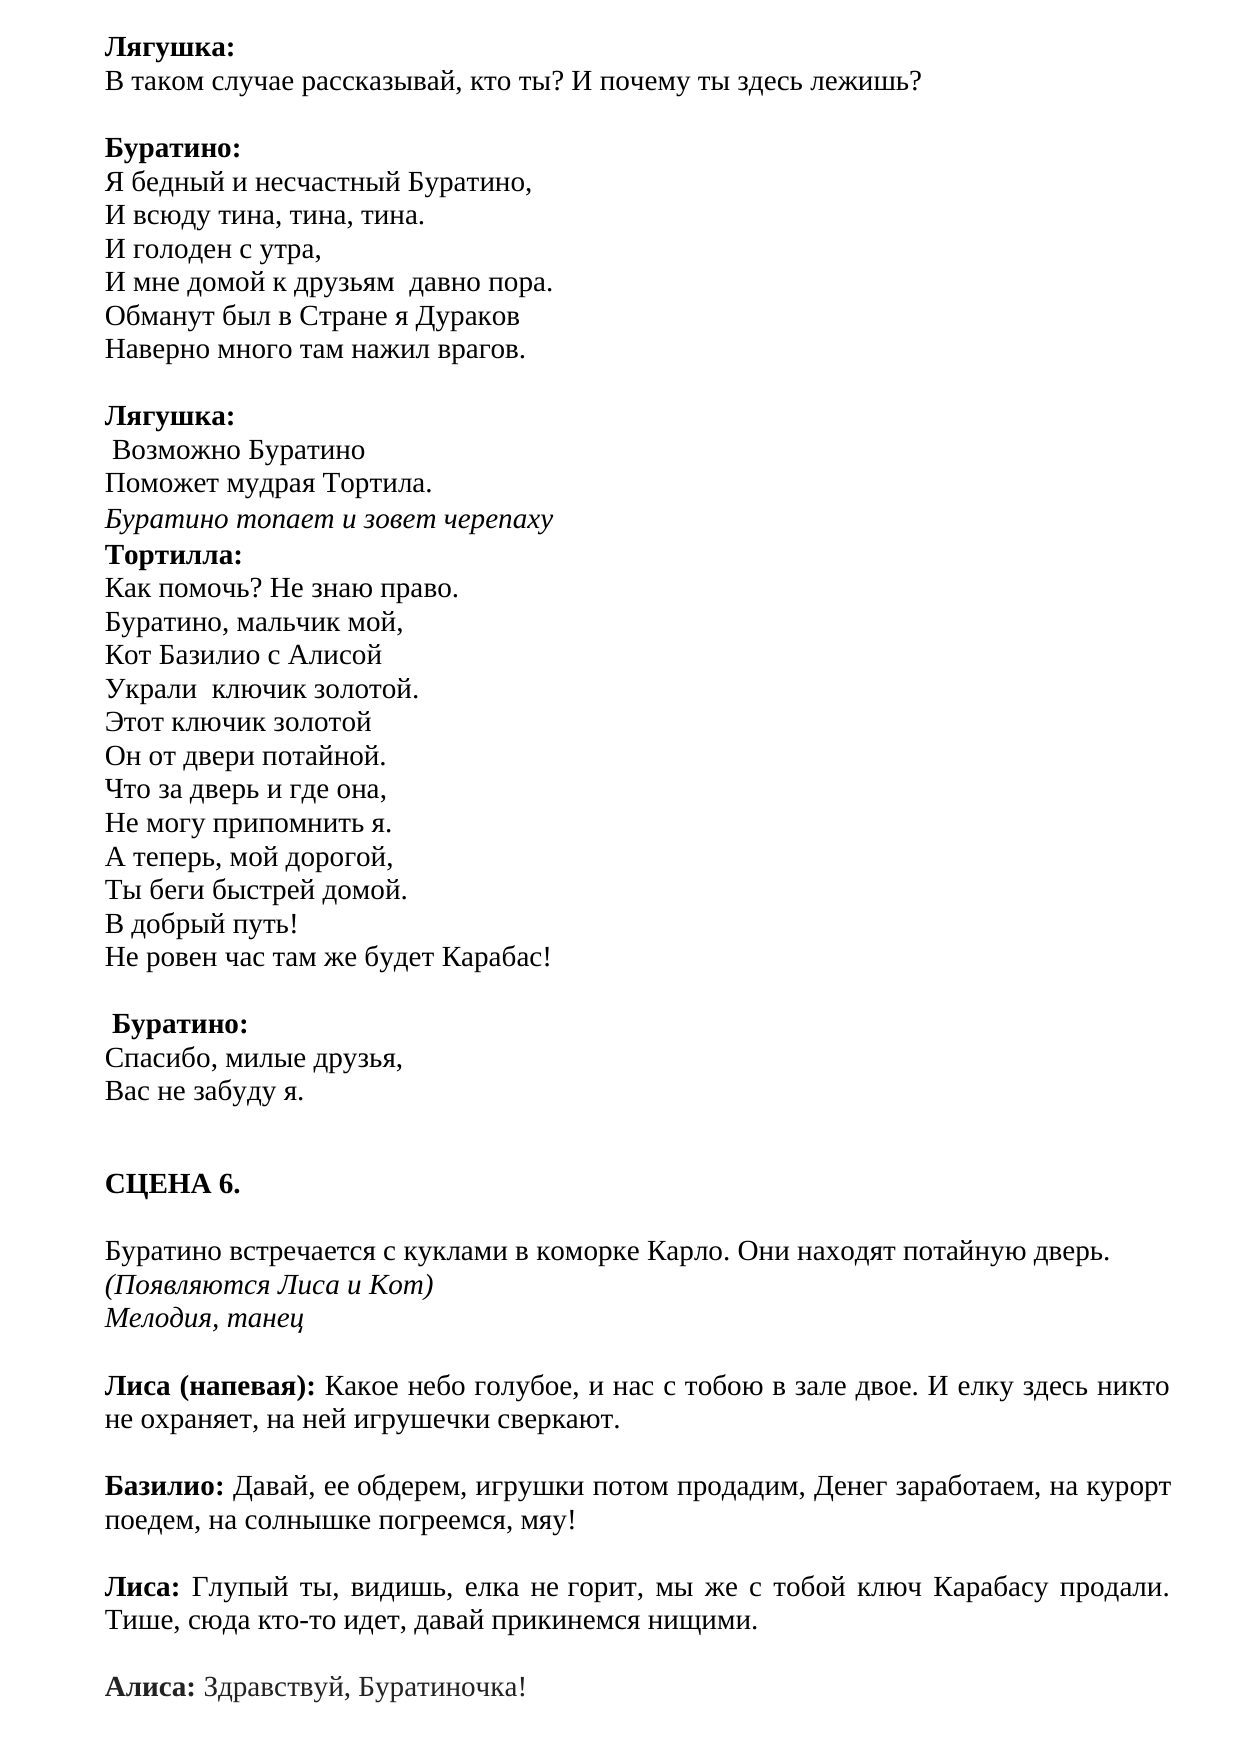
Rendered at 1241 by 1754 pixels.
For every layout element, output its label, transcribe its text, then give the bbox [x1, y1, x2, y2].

text И всюду тина, тина, тина. [104, 197, 1171, 231]
text Поможет мудрая Тортила. [104, 466, 1171, 499]
text Буратино: [104, 130, 1171, 164]
text Не ровен час там же будет Карабас! [104, 939, 1171, 973]
text Возможно Буратино [104, 432, 1171, 466]
text Буратино встречается с куклами в коморке Карло. Они находят потайную дверь. [104, 1233, 1171, 1267]
text Украли ключик золотой. [104, 671, 1171, 704]
text Алиса: Здравствуй, Буратиночка! [104, 1669, 1171, 1703]
text Обманут был в Стране я Дураков [104, 298, 1171, 331]
text Тортилла: [104, 537, 1171, 570]
text Лиса (напевая): Какое небо голубое, и нас с тобою в зале двое. И елку здесь никто не охраняет, на ней игрушечки сверкают. [104, 1368, 1171, 1435]
text Базилио: Давай, ее обдерем, игрушки потом продадим, Денег заработаем, на курорт поедем, на солнышке погреемся, мяу! [104, 1468, 1171, 1535]
text Лиса: Глупый ты, видишь, елка не горит, мы же с тобой ключ Карабасу продали. Тише, сюда кто-то идет, давай прикинемся нищими. [104, 1569, 1171, 1636]
text Наверно много там нажил врагов. [104, 331, 1171, 365]
text Спасибо, милые друзья, [104, 1040, 1171, 1073]
text Вас не забуду я. [104, 1073, 1171, 1107]
text В добрый путь! [104, 906, 1171, 939]
text Буратино: [104, 1006, 1171, 1040]
text Я бедный и несчастный Буратино, [104, 164, 1171, 197]
text Что за дверь и где она, [104, 772, 1171, 805]
text Не могу припомнить я. [104, 805, 1171, 839]
text Он от двери потайной. [104, 738, 1171, 772]
text Лягушка: [104, 398, 1171, 432]
text Лягушка: [104, 29, 1171, 63]
text Мелодия, танец [104, 1301, 1171, 1334]
text Ты беги быстрей домой. [104, 872, 1171, 906]
text И голоден с утра, [104, 231, 1171, 264]
text В таком случае рассказывай, кто ты? И почему ты здесь лежишь? [104, 63, 1171, 97]
text Буратино, мальчик мой, [104, 604, 1171, 637]
text Буратино топает и зовет черепаху [104, 501, 1171, 535]
text Кот Базилио с Алисой [104, 637, 1171, 671]
text СЦЕНА 6. [104, 1166, 1171, 1200]
text И мне домой к друзьям давно пора. [104, 264, 1171, 298]
text А теперь, мой дорогой, [104, 839, 1171, 872]
text Этот ключик золотой [104, 704, 1171, 738]
text Как помочь? Не знаю право. [104, 570, 1171, 604]
text (Появляются Лиса и Кот) [104, 1267, 1171, 1301]
